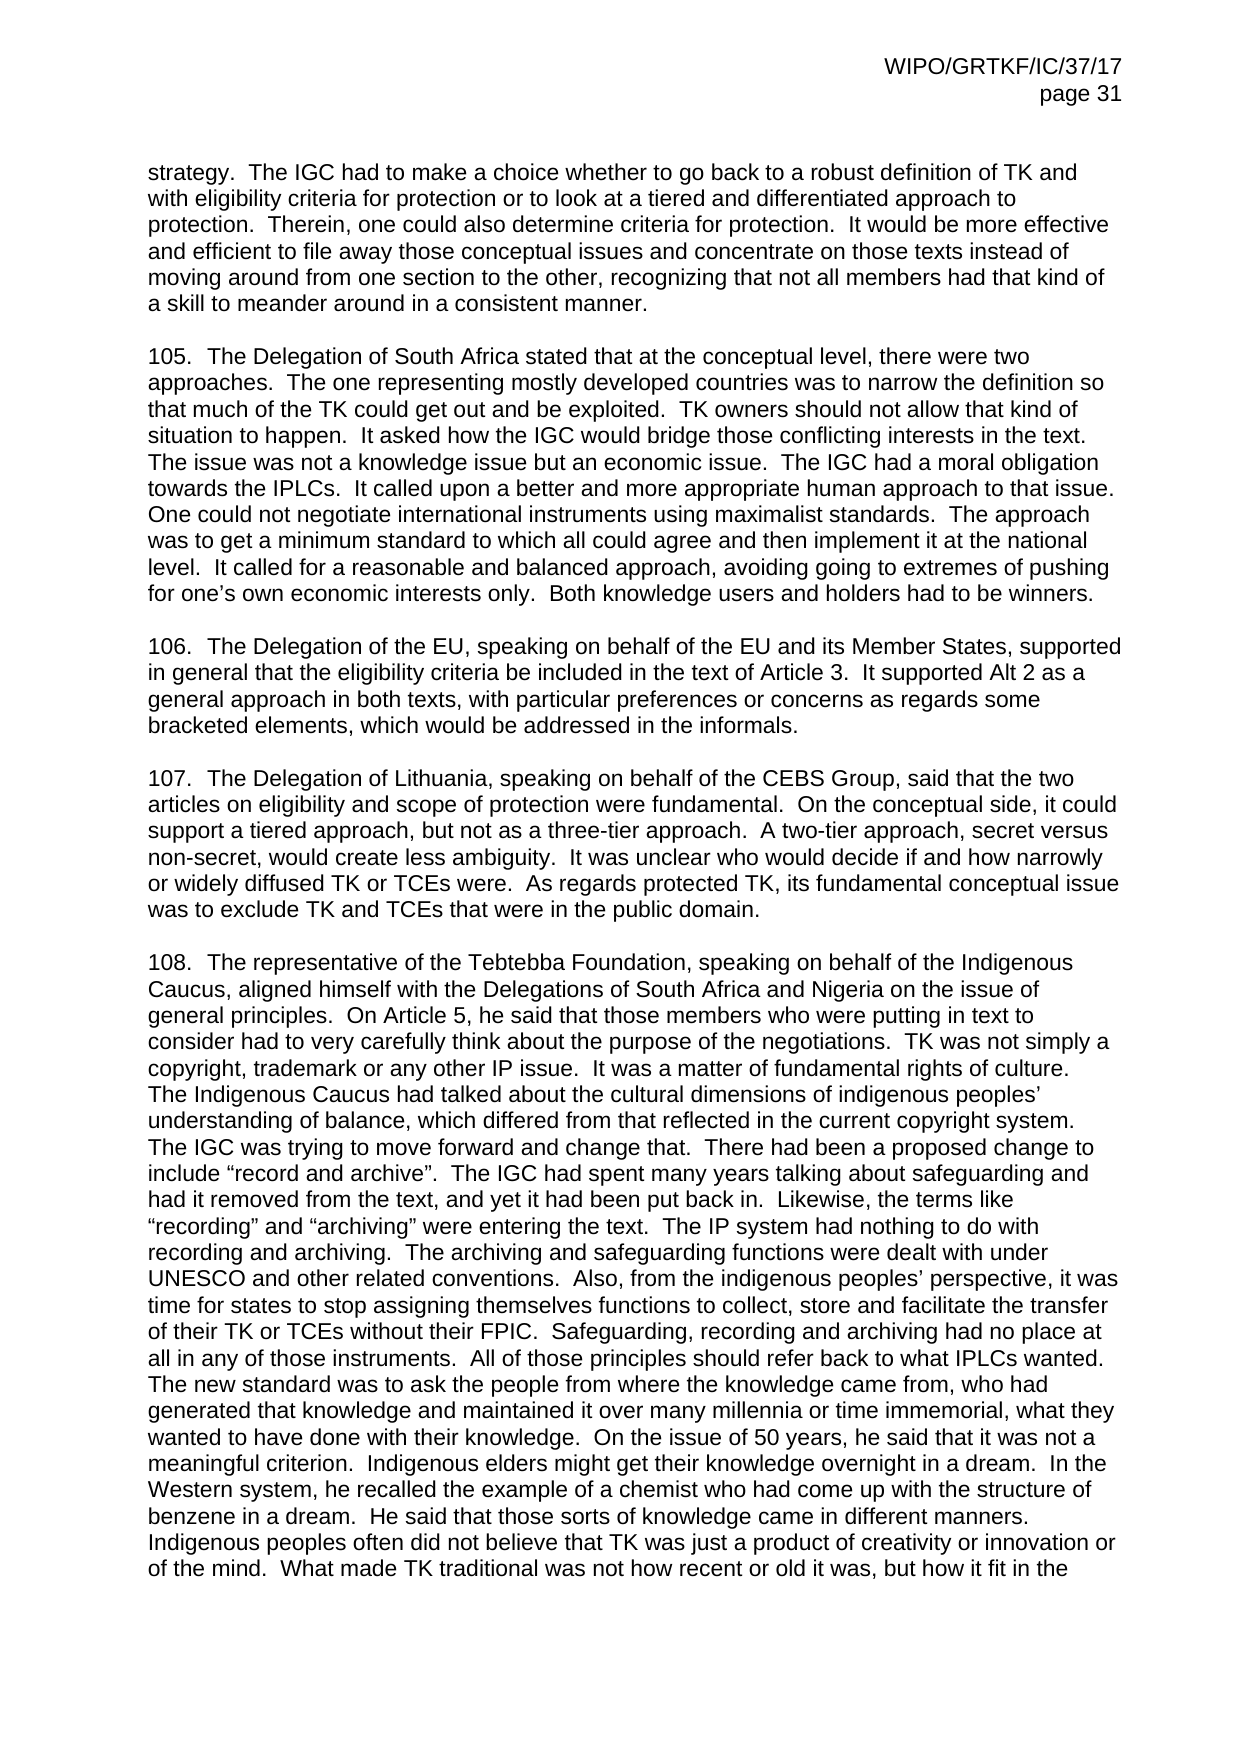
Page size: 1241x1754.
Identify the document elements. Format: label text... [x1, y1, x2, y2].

list The Delegation of South Africa stated that at the conceptual level, there were two approaches. The one representing mostly developed countries was to narrow the definition so that much of the TK could get out and be exploited. TK owners should not allow that kind of situation to happen. It asked how the IGC would bridge those conflicting interests in the text. The issue was not a knowledge issue but an economic issue. The IGC had a moral obligation towards the IPLCs. It called upon a better and more appropriate human approach to that issue. One could not negotiate international instruments using maximalist standards. The approach was to get a minimum standard to which all could agree and then implement it at the national level. It called for a reasonable and balanced approach, avoiding going to extremes of pushing for one’s own economic interests only. Both knowledge users and holders had to be winners. [148, 343, 1122, 607]
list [148, 158, 1122, 317]
list The Delegation of Lithuania, speaking on behalf of the CEBS Group, said that the two articles on eligibility and scope of protection were fundamental. On the conceptual side, it could support a tiered approach, but not as a three-tier approach. A two-tier approach, secret versus non-secret, would create less ambiguity. It was unclear who would decide if and how narrowly or widely diffused TK or TCEs were. As regards protected TK, its fundamental conceptual issue was to exclude TK and TCEs that were in the public domain. [148, 765, 1122, 923]
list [148, 949, 1122, 1582]
list The Delegation of the EU, speaking on behalf of the EU and its Member States, supported in general that the eligibility criteria be included in the text of Article 3. It supported Alt 2 as a general approach in both texts, with particular preferences or concerns as regards some bracketed elements, which would be addressed in the informals. [148, 633, 1122, 738]
